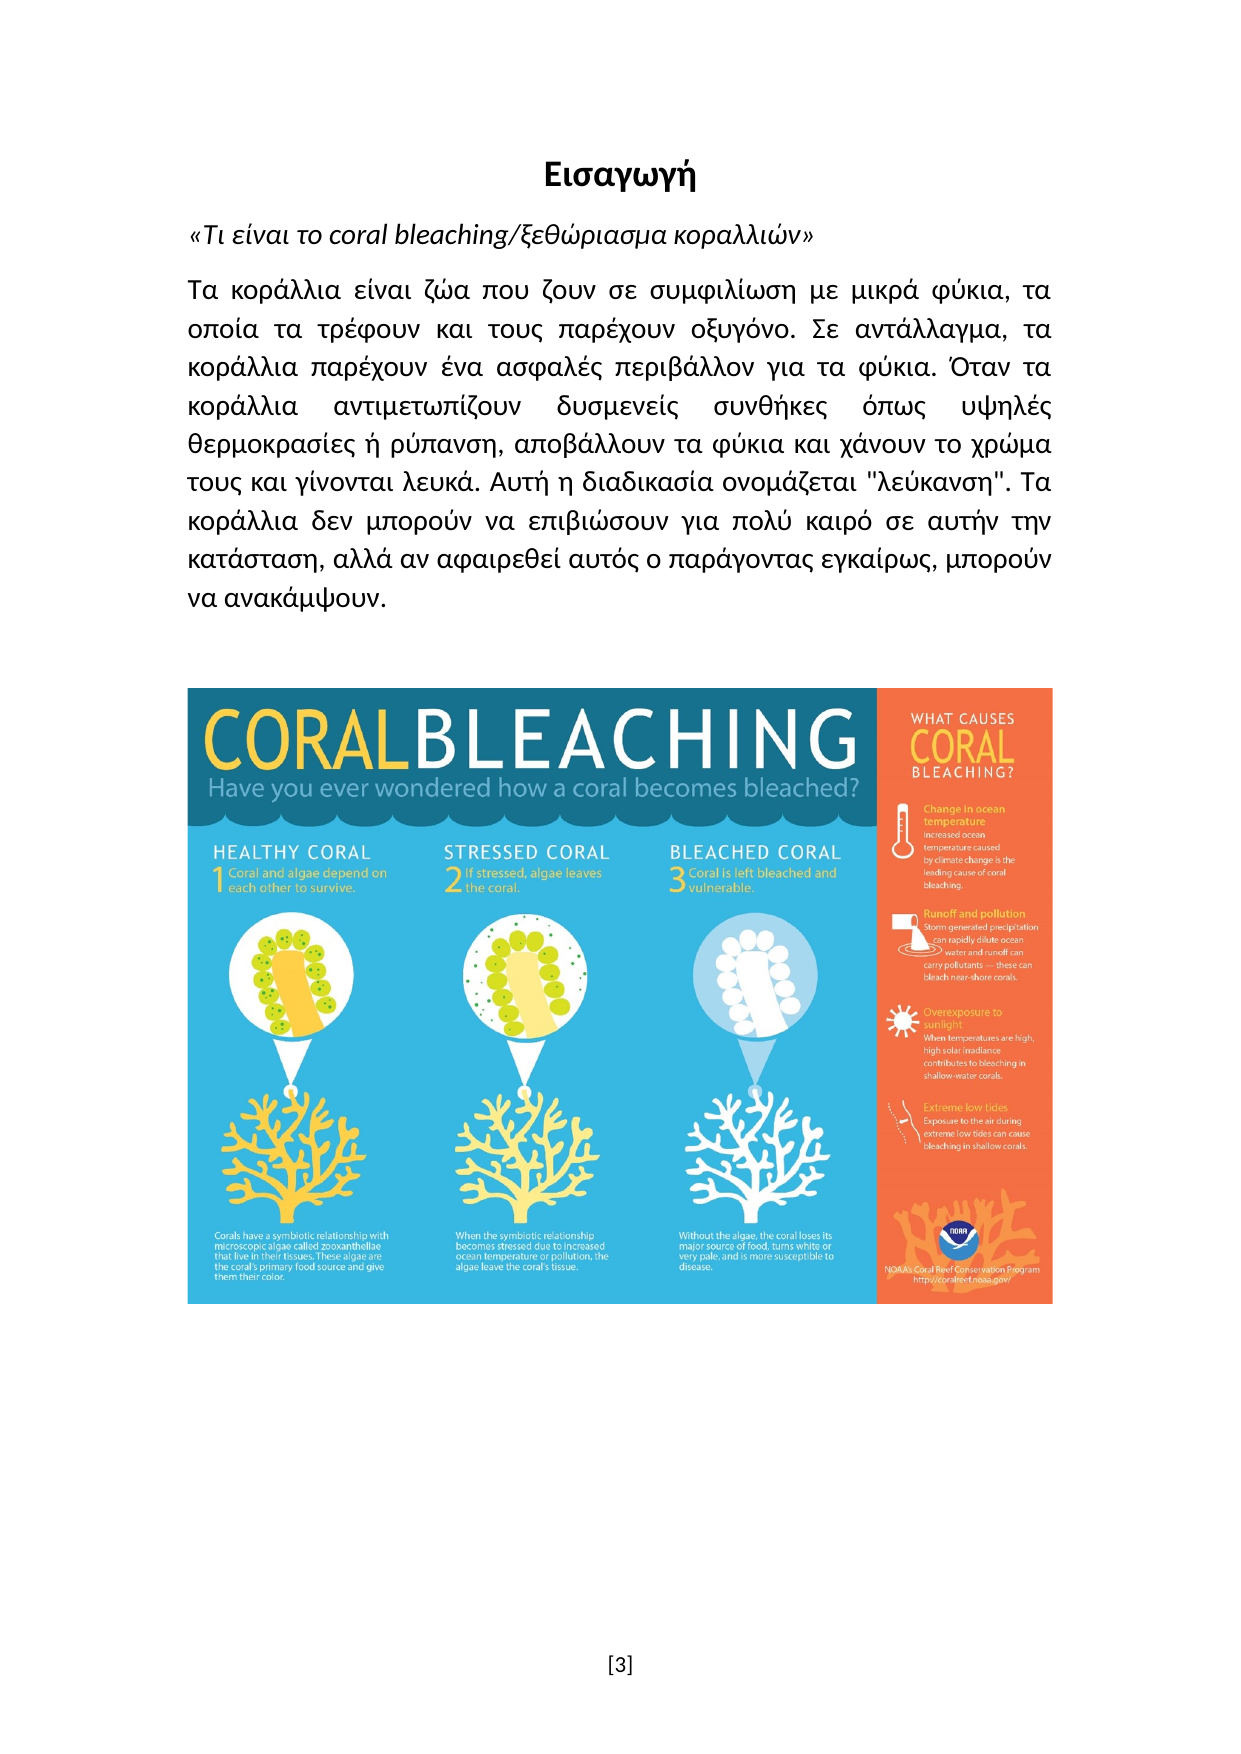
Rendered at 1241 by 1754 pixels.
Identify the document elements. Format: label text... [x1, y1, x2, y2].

text Εισαγωγή [187, 150, 1053, 196]
text Τα κοράλλια είναι ζώα που ζουν σε συμφιλίωση με μικρά φύκια, τα οποία τα τρέφουν και τους παρέχουν οξυγόνο. Σε αντάλλαγμα, τα κοράλλια παρέχουν ένα ασφαλές περιβάλλον για τα φύκια. Όταν τα κοράλλια αντιμετωπίζουν δυσμενείς συνθήκες όπως υψηλές θερμοκρασίες ή ρύπανση, αποβάλλουν τα φύκια και χάνουν το χρώμα τους και γίνονται λευκά. Αυτή η διαδικασία ονομάζεται "λεύκανση". Τα κοράλλια δεν μπορούν να επιβιώσουν για πολύ καιρό σε αυτήν την κατάσταση, αλλά αν αφαιρεθεί αυτός ο παράγοντας εγκαίρως, μπορούν να ανακάμψουν. [187, 271, 1053, 614]
text «Τι είναι το coral bleaching/ξεθώριασμα κοραλλιών» [187, 216, 1053, 252]
picture [187, 688, 1053, 1304]
